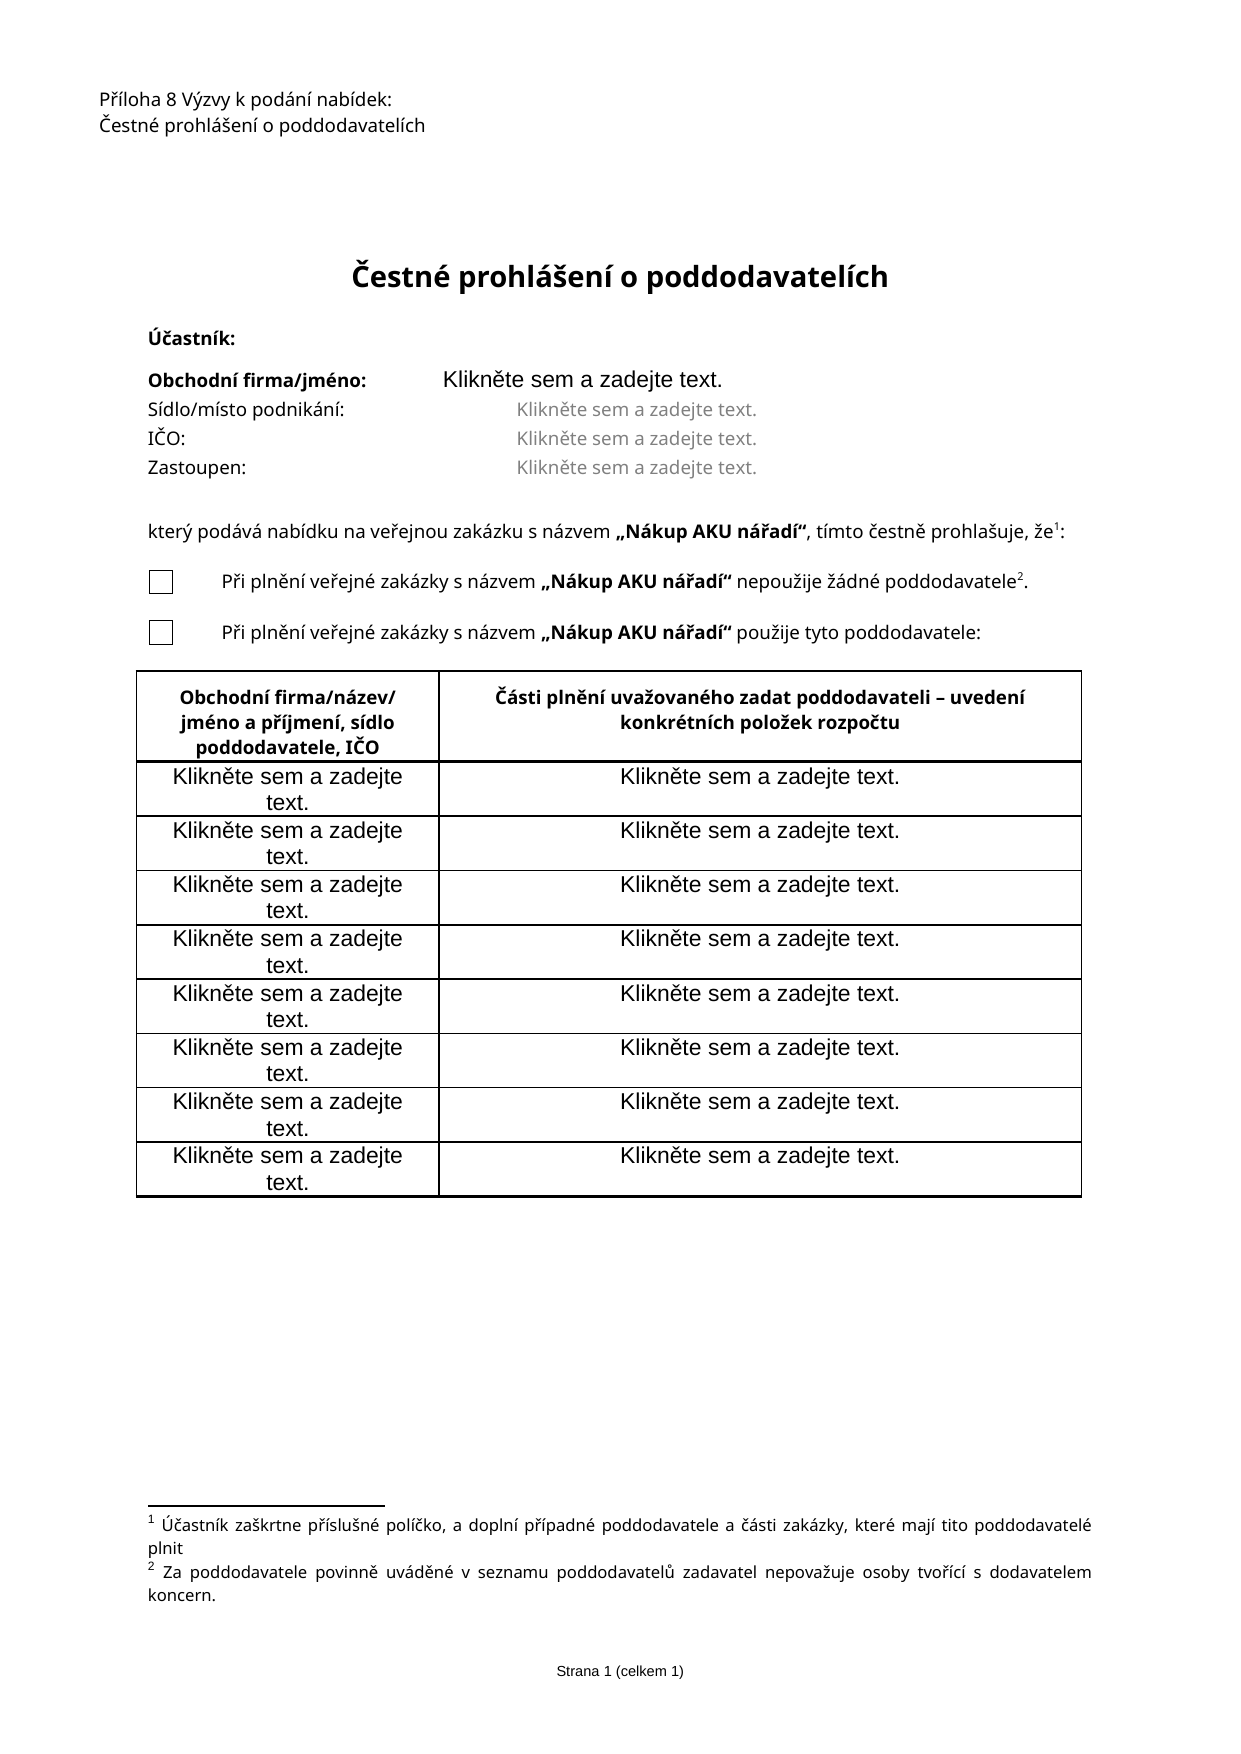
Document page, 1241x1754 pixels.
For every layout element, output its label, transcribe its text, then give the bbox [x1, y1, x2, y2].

title Čestné prohlášení o poddodavatelích [148, 256, 1093, 296]
text Při plnění veřejné zakázky s názvem „Nákup AKU nářadí“ nepoužije žádné poddodavatele. [148, 569, 1093, 594]
text Účastník: [148, 321, 1093, 352]
table_header Části plnění uvažovaného zadat poddodavateli – uvedení konkrétních položek rozpočtu [440, 672, 1081, 759]
table_header Obchodní firma/název/ jméno a příjmení, sídlo poddodavatele, IČO [137, 672, 438, 759]
text Zastoupen: [148, 451, 1093, 480]
text IČO: [148, 422, 1093, 451]
text Obchodní firma/jméno: [148, 364, 1093, 393]
text který podává nabídku na veřejnou zakázku s názvem „Nákup AKU nářadí“, tímto čestně prohlašuje, že: [148, 518, 1093, 544]
text Při plnění veřejné zakázky s názvem „Nákup AKU nářadí“ použije tyto poddodavatele: [148, 619, 1093, 645]
text Sídlo/místo podnikání: [148, 393, 1093, 422]
